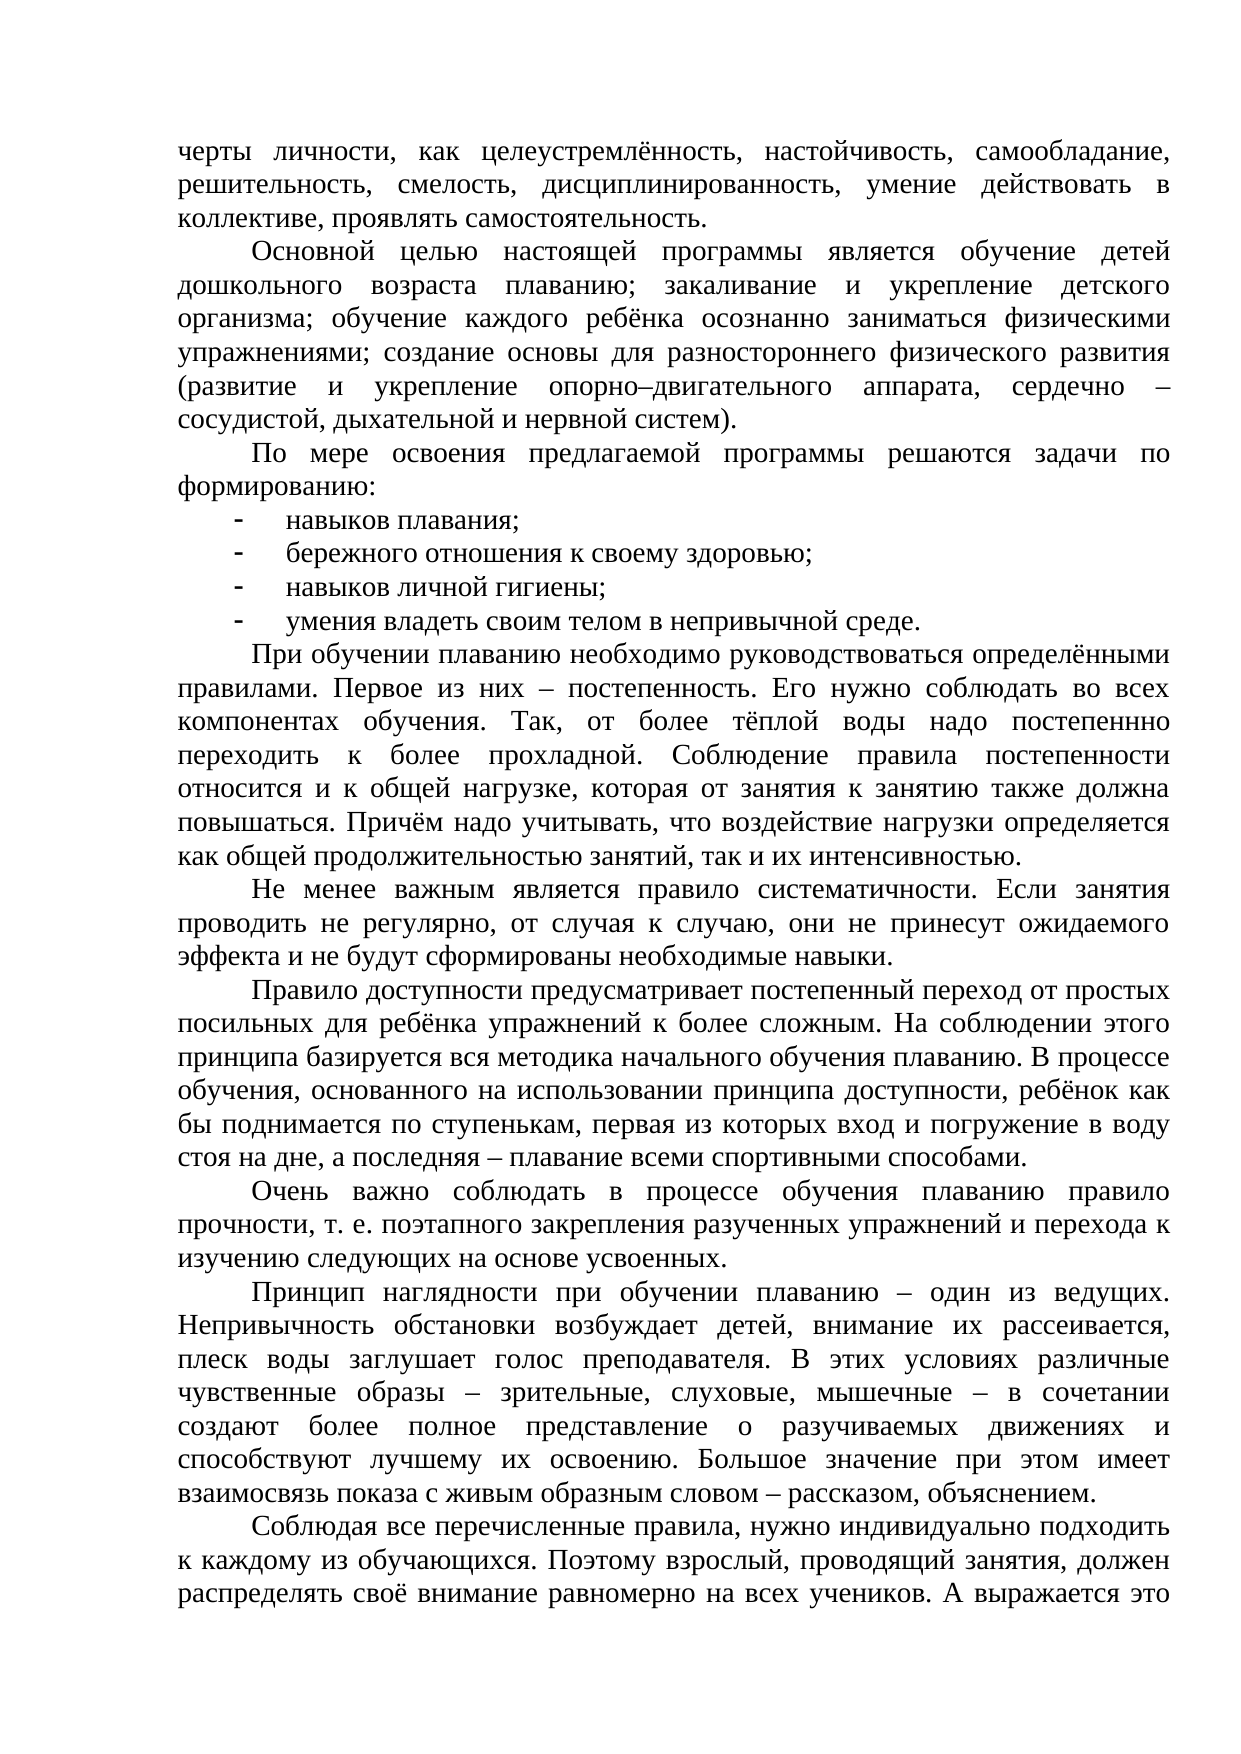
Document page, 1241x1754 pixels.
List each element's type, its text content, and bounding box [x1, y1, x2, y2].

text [177, 1508, 1171, 1609]
text Правило доступности предусматривает постепенный переход от простых посильных для ребёнка упражнений к более сложным. На соблюдении этого принципа базируется вся методика начального обучения плаванию. В процессе обучения, основанного на использовании принципа доступности, ребёнок как бы поднимается по ступенькам, первая из которых вход и погружение в воду стоя на дне, а последняя – плавание всеми спортивными способами. [177, 972, 1171, 1173]
text При обучении плаванию необходимо руководствоваться определёнными правилами. Первое из них – постепенность. Его нужно соблюдать во всех компонентах обучения. Так, от более тёплой воды надо постепеннно переходить к более прохладной. Соблюдение правила постепенности относится и к общей нагрузке, которая от занятия к занятию также должна повышаться. Причём надо учитывать, что воздействие нагрузки определяется как общей продолжительностью занятий, так и их интенсивностью. [177, 636, 1171, 871]
text Основной целью настоящей программы является обучение детей дошкольного возраста плаванию; закаливание и укрепление детского организма; обучение каждого ребёнка осознанно заниматься физическими упражнениями; создание основы для разностороннего физического развития (развитие и укрепление опорно–двигательного аппарата, сердечно – сосудистой, дыхательной и нервной систем). [177, 233, 1171, 435]
list бережного отношения к своему здоровью; [233, 536, 1171, 569]
text Принцип наглядности при обучении плаванию – один из ведущих. Непривычность обстановки возбуждает детей, внимание их рассеивается, плеск воды заглушает голос преподавателя. В этих условиях различные чувственные образы – зрительные, слуховые, мышечные – в сочетании создают более полное представление о разучиваемых движениях и способствуют лучшему их освоению. Большое значение при этом имеет взаимосвязь показа с живым образным словом – рассказом, объяснением. [177, 1274, 1171, 1508]
list навыков личной гигиены; [233, 569, 1171, 603]
text По мере освоения предлагаемой программы решаются задачи по формированию: [177, 435, 1171, 502]
text Не менее важным является правило систематичности. Если занятия проводить не регулярно, от случая к случаю, они не принесут ожидаемого эффекта и не будут сформированы необходимые навыки. [177, 871, 1171, 972]
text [177, 133, 1171, 233]
list навыков плавания; [233, 502, 1171, 536]
list умения владеть своим телом в непривычной среде. [233, 603, 1171, 636]
text Очень важно соблюдать в процессе обучения плаванию правило прочности, т. е. поэтапного закрепления разученных упражнений и перехода к изучению следующих на основе усвоенных. [177, 1173, 1171, 1274]
